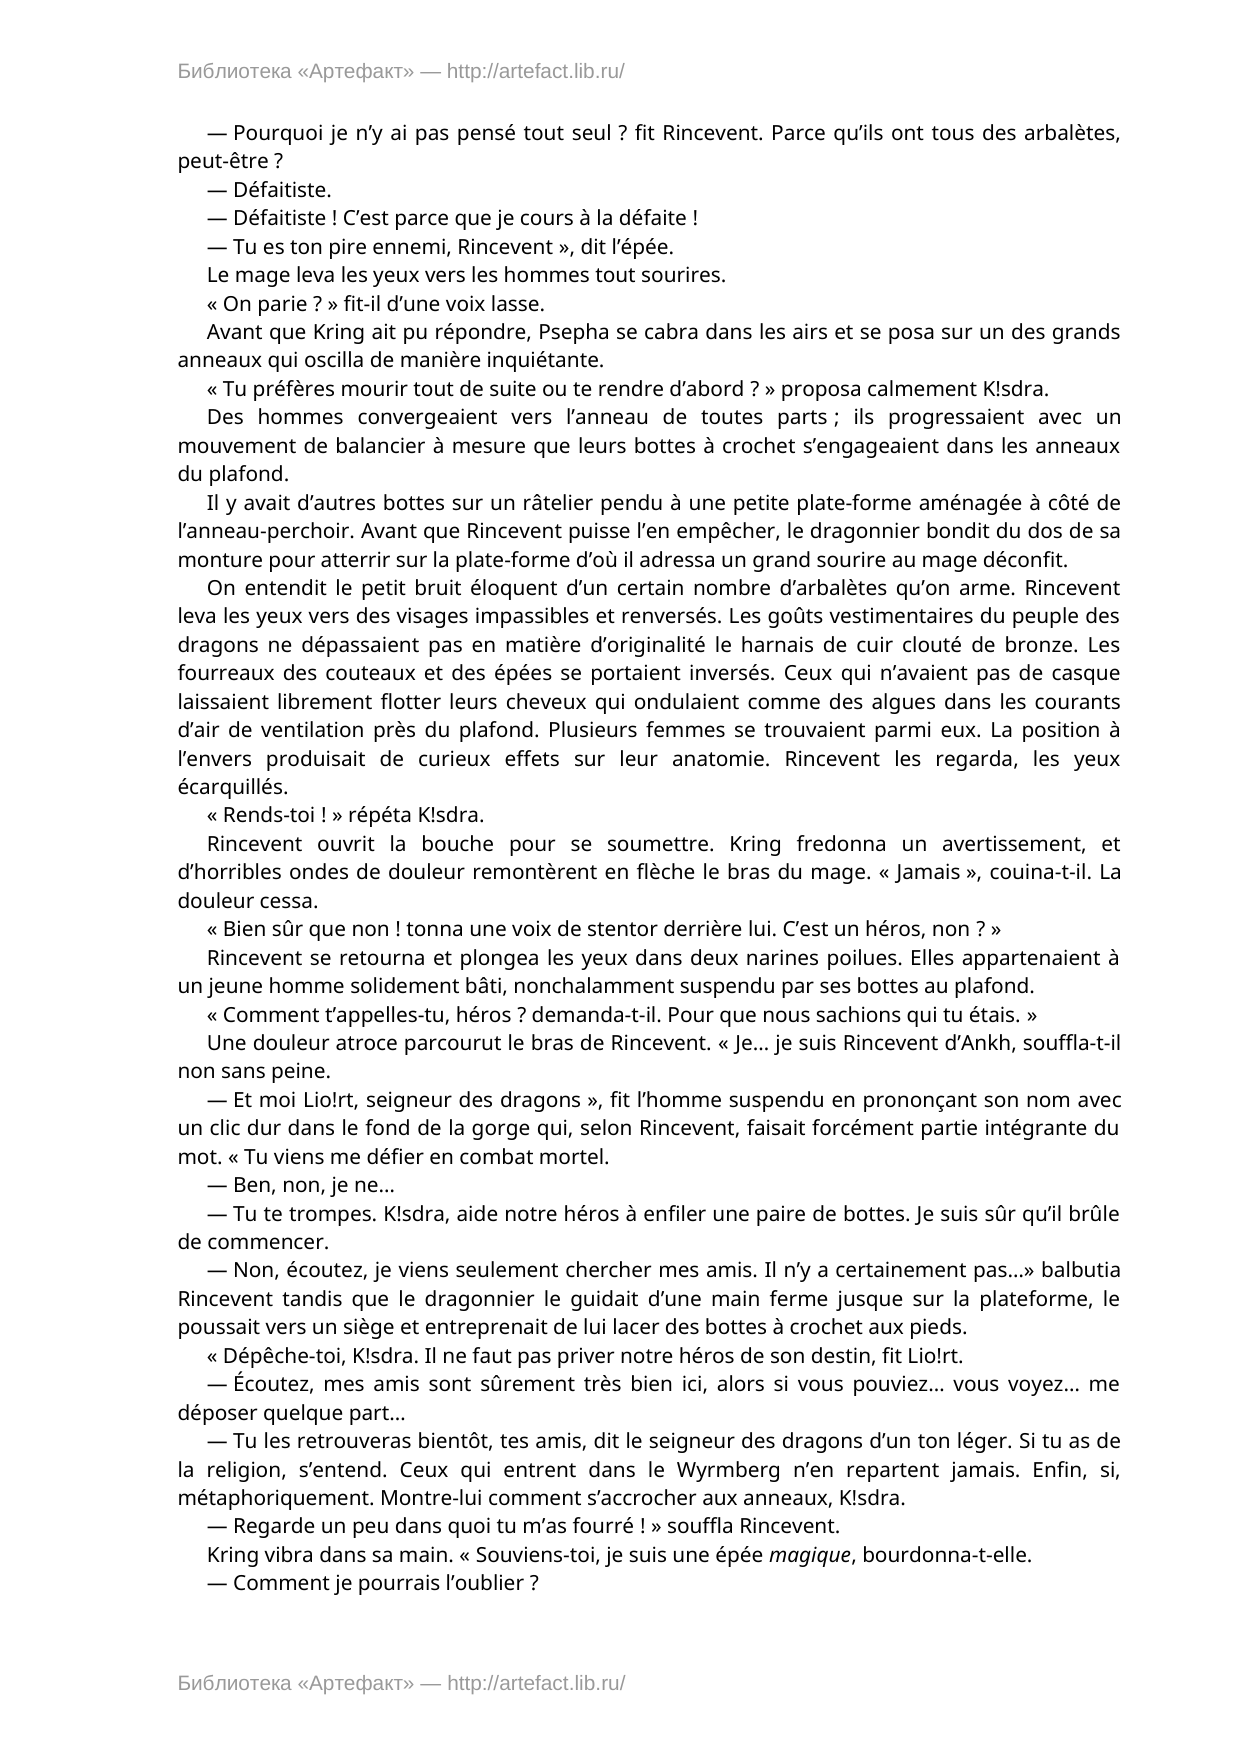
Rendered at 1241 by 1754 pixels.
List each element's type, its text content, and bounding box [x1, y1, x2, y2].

text — Tu les retrouveras bientôt, tes amis, dit le seigneur des dragons d’un ton léger. Si tu as de la religion, s’entend. Ceux qui entrent dans le Wyrmberg n’en repartent jamais. Enfin, si, métaphoriquement. Montre-lui comment s’accrocher aux anneaux, K!sdra. [177, 1426, 1122, 1512]
text — Regarde un peu dans quoi tu m’as fourré ! » souffla Rincevent. [177, 1512, 1122, 1540]
text — Comment je pourrais l’oublier ? [177, 1568, 1122, 1597]
text — Écoutez, mes amis sont sûrement très bien ici, alors si vous pouviez… vous voyez… me déposer quelque part… [177, 1369, 1122, 1426]
text Des hommes convergeaient vers l’anneau de toutes parts ; ils progressaient avec un mouvement de balancier à mesure que leurs bottes à crochet s’engageaient dans les anneaux du plafond. [177, 402, 1122, 488]
text — Tu es ton pire ennemi, Rincevent », dit l’épée. [177, 232, 1122, 260]
text « On parie ? » fit-il d’une voix lasse. [177, 289, 1122, 317]
text « Bien sûr que non ! tonna une voix de stentor derrière lui. C’est un héros, non ? » [177, 914, 1122, 943]
text On entendit le petit bruit éloquent d’un certain nombre d’arbalètes qu’on arme. Rincevent leva les yeux vers des visages impassibles et renversés. Les goûts vestimentaires du peuple des dragons ne dépassaient pas en matière d’originalité le harnais de cuir clouté de bronze. Les fourreaux des couteaux et des épées se portaient inversés. Ceux qui n’avaient pas de casque laissaient librement flotter leurs cheveux qui ondulaient comme des algues dans les courants d’air de ventilation près du plafond. Plusieurs femmes se trouvaient parmi eux. La position à l’envers produisait de curieux effets sur leur anatomie. Rincevent les regarda, les yeux écarquillés. [177, 573, 1122, 801]
text — Défaitiste ! C’est parce que je cours à la défaite ! [177, 203, 1122, 232]
text Il y avait d’autres bottes sur un râtelier pendu à une petite plate-forme aménagée à côté de l’anneau-perchoir. Avant que Rincevent puisse l’en empêcher, le dragonnier bondit du dos de sa monture pour atterrir sur la plate-forme d’où il adressa un grand sourire au mage déconfit. [177, 488, 1122, 573]
text Rincevent ouvrit la bouche pour se soumettre. Kring fredonna un avertissement, et d’horribles ondes de douleur remontèrent en flèche le bras du mage. « Jamais », couina-t-il. La douleur cessa. [177, 829, 1122, 914]
text — Défaitiste. [177, 175, 1122, 203]
text Une douleur atroce parcourut le bras de Rincevent. « Je… je suis Rincevent d’Ankh, souffla-t-il non sans peine. [177, 1028, 1122, 1085]
text — Tu te trompes. K!sdra, aide notre héros à enfiler une paire de bottes. Je suis sûr qu’il brûle de commencer. [177, 1199, 1122, 1256]
text « Tu préfères mourir tout de suite ou te rendre d’abord ? » proposa calmement K!sdra. [177, 374, 1122, 402]
text — Non, écoutez, je viens seulement chercher mes amis. Il n’y a certainement pas…» balbutia Rincevent tandis que le dragonnier le guidait d’une main ferme jusque sur la plateforme, le poussait vers un siège et entreprenait de lui lacer des bottes à crochet aux pieds. [177, 1256, 1122, 1341]
text « Rends-toi ! » répéta K!sdra. [177, 801, 1122, 829]
text — Pourquoi je n’y ai pas pensé tout seul ? fit Rincevent. Parce qu’ils ont tous des arbalètes, peut-être ? [177, 118, 1122, 175]
text « Dépêche-toi, K!sdra. Il ne faut pas priver notre héros de son destin, fit Lio!rt. [177, 1341, 1122, 1369]
text « Comment t’appelles-tu, héros ? demanda-t-il. Pour que nous sachions qui tu étais. » [177, 1000, 1122, 1028]
text Kring vibra dans sa main. « Souviens-toi, je suis une épée magique, bourdonna-t-elle. [177, 1540, 1122, 1568]
text — Et moi Lio!rt, seigneur des dragons », fit l’homme suspendu en prononçant son nom avec un clic dur dans le fond de la gorge qui, selon Rincevent, faisait forcément partie intégrante du mot. « Tu viens me défier en combat mortel. [177, 1085, 1122, 1170]
text — Ben, non, je ne… [177, 1170, 1122, 1199]
text Avant que Kring ait pu répondre, Psepha se cabra dans les airs et se posa sur un des grands anneaux qui oscilla de manière inquiétante. [177, 317, 1122, 374]
text Le mage leva les yeux vers les hommes tout sourires. [177, 260, 1122, 289]
text Rincevent se retourna et plongea les yeux dans deux narines poilues. Elles appartenaient à un jeune homme solidement bâti, nonchalamment suspendu par ses bottes au plafond. [177, 943, 1122, 1000]
